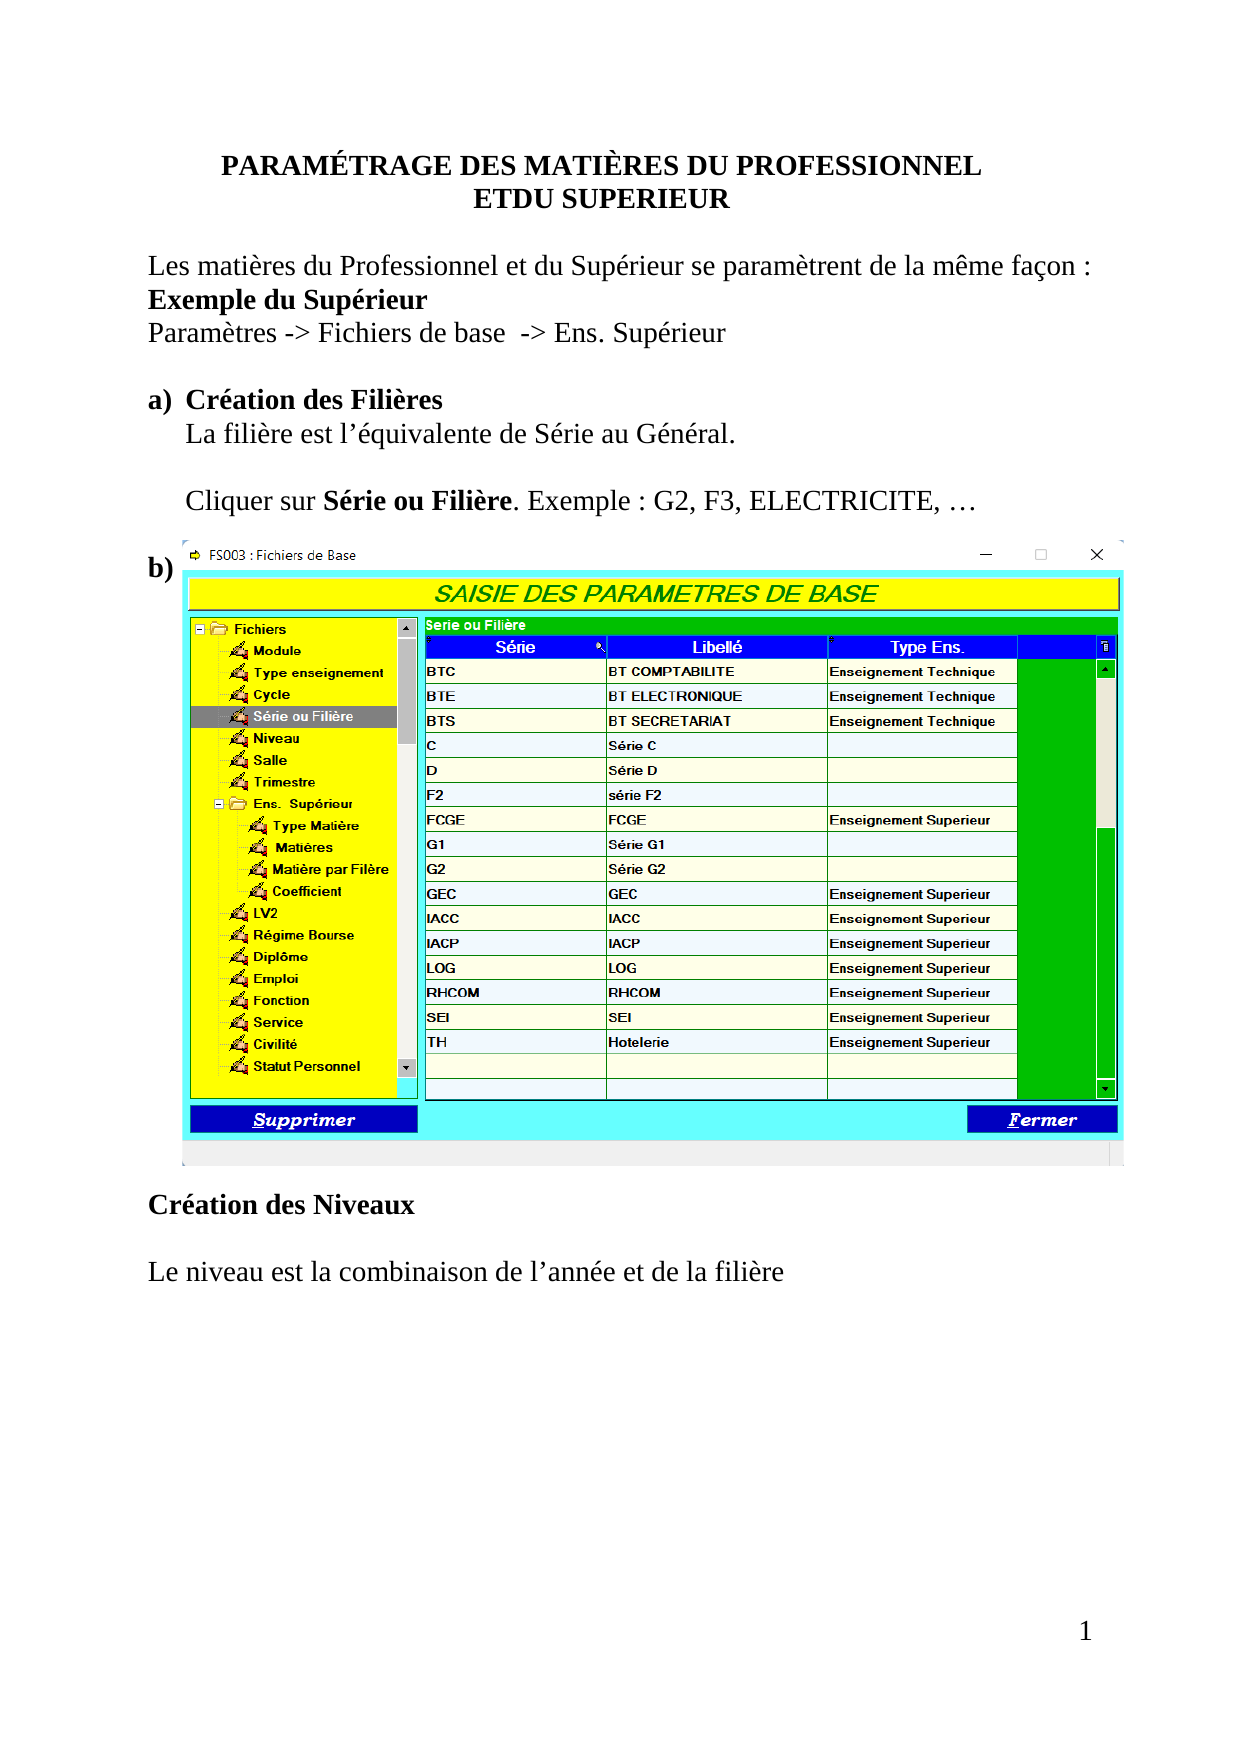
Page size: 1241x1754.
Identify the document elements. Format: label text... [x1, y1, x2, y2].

text ETDU SUPERIEUR [110, 181, 1093, 215]
text Le niveau est la combinaison de l’année et de la filière [148, 1254, 1093, 1288]
text Les matières du Professionnel et du Supérieur se paramètrent de la même façon : [148, 248, 1093, 282]
text Exemple du Supérieur [148, 282, 1093, 315]
list Création des Filières [148, 382, 1093, 416]
list La filière est l’équivalente de Série au Général. [185, 416, 1093, 449]
list Cliquer sur Série ou Filière. Exemple : G2, F3, ELECTRICITE, … [185, 483, 1093, 517]
picture [181, 540, 1124, 1165]
text Paramètres -> Fichiers de base -> Ens. Supérieur [148, 315, 1093, 349]
text Paramétrage des Matières DU PROFESSIONNEL [110, 148, 1093, 181]
